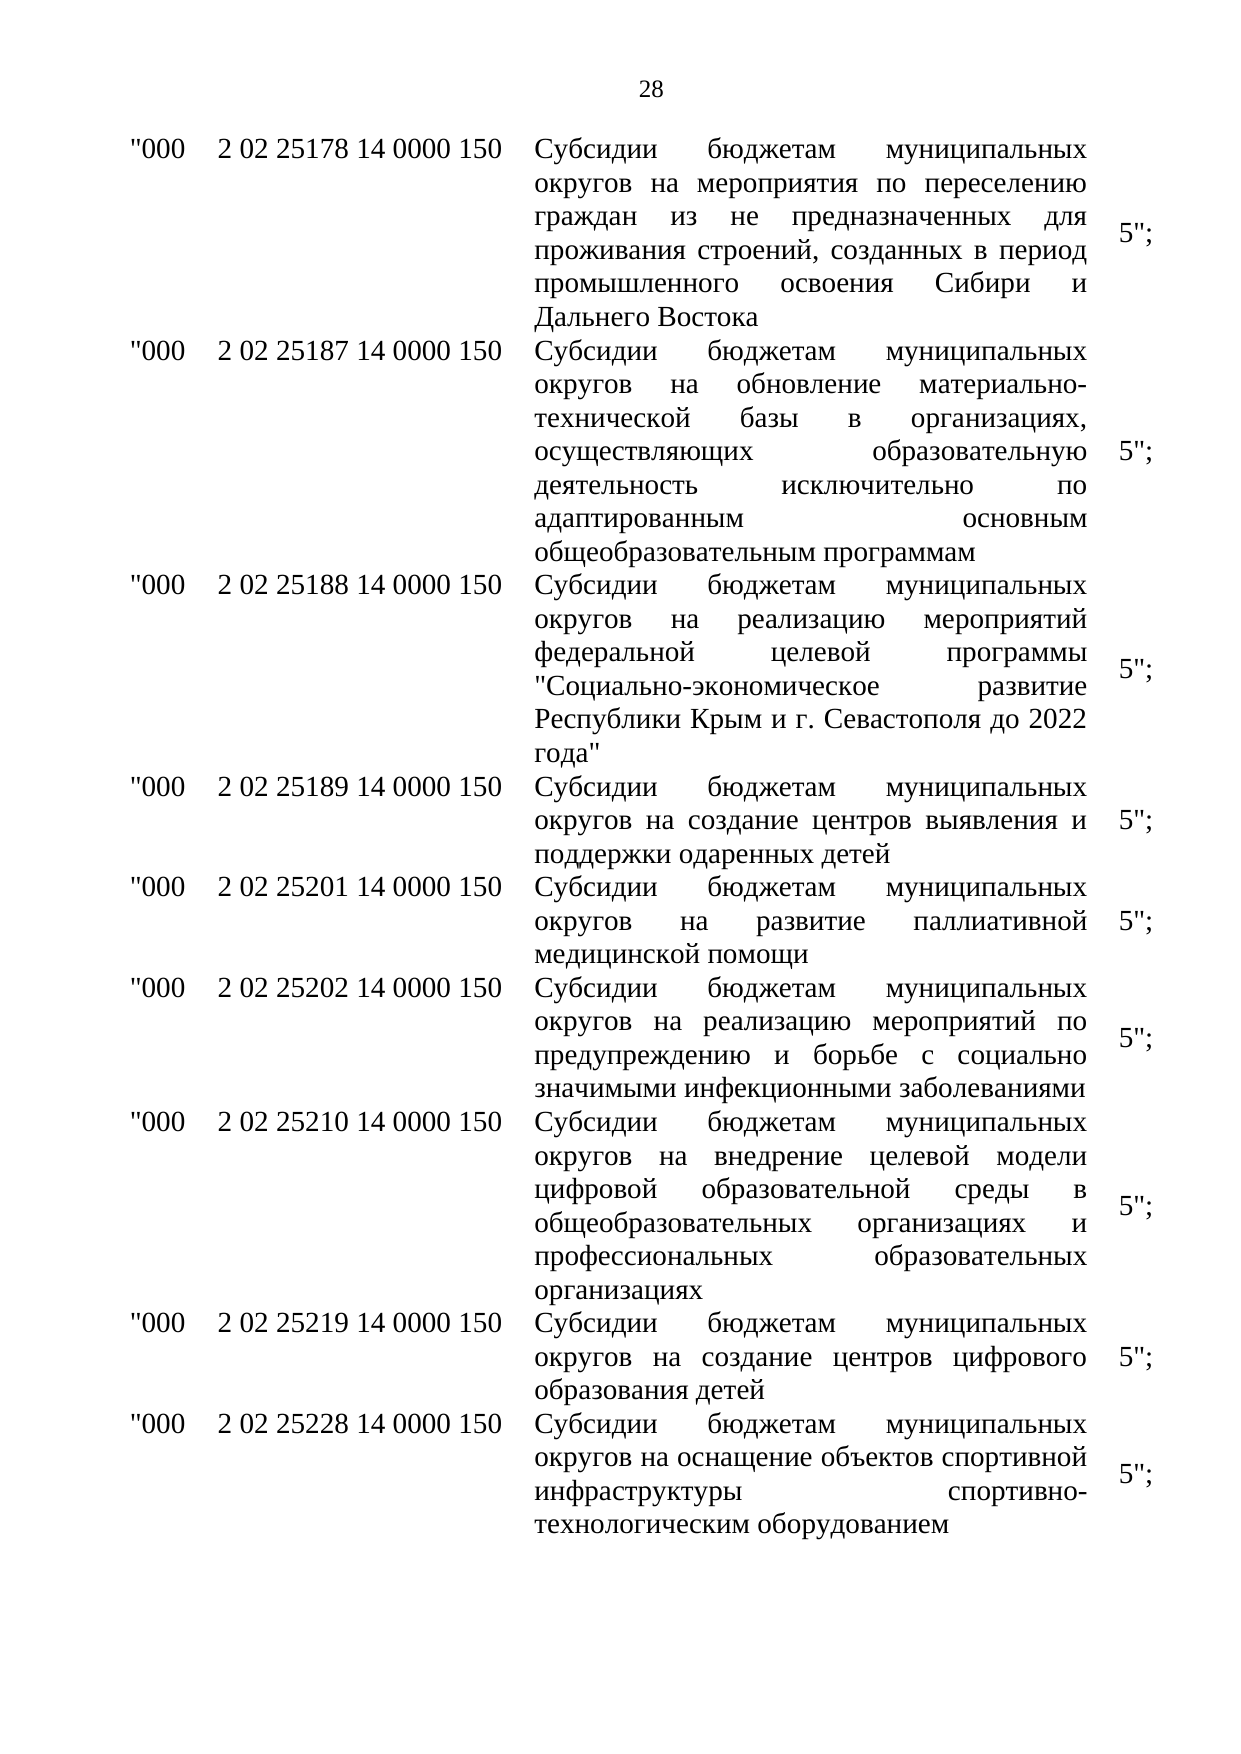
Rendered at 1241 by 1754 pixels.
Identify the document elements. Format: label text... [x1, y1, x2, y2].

table_cell Субсидии бюджетам муниципальных округов на внедрение целевой модели цифровой образовательной среды в общеобразовательных организациях и профессиональных образовательных организациях [523, 1104, 1099, 1305]
table_cell 2 02 25219 14 0000 150 [196, 1305, 523, 1406]
table_cell "000 [118, 1305, 196, 1406]
table_cell "000 [118, 131, 196, 333]
table_cell 5"; [1099, 970, 1173, 1104]
table_cell Субсидии бюджетам муниципальных округов на создание центров цифрового образования детей [523, 1305, 1099, 1406]
table_cell 2 02 25189 14 0000 150 [196, 769, 523, 869]
table_cell 2 02 25178 14 0000 150 [196, 131, 523, 333]
table_cell "000 [118, 970, 196, 1104]
table_cell 5"; [1099, 1305, 1173, 1406]
table_cell "000 [118, 1406, 196, 1540]
table_cell 2 02 25228 14 0000 150 [196, 1406, 523, 1540]
table_cell 5"; [1099, 568, 1173, 769]
table_cell Субсидии бюджетам муниципальных округов на мероприятия по переселению граждан из не предназначенных для проживания строений, созданных в период промышленного освоения Сибири и Дальнего Востока [523, 131, 1099, 333]
table_cell 5"; [1099, 131, 1173, 333]
table_cell 2 02 25201 14 0000 150 [196, 869, 523, 970]
table_cell Субсидии бюджетам муниципальных округов на создание центров выявления и поддержки одаренных детей [523, 769, 1099, 869]
table_cell Субсидии бюджетам муниципальных округов на обновление материально-технической базы в организациях, осуществляющих образовательную деятельность исключительно по адаптированным основным общеобразовательным программам [523, 333, 1099, 567]
table_cell Субсидии бюджетам муниципальных округов на реализацию мероприятий по предупреждению и борьбе с социально значимыми инфекционными заболеваниями [523, 970, 1099, 1104]
table_cell "000 [118, 869, 196, 970]
table_cell 5"; [1099, 1406, 1173, 1540]
table_cell 5"; [1099, 869, 1173, 970]
table_cell 5"; [1099, 333, 1173, 567]
table_cell "000 [118, 769, 196, 869]
table_cell "000 [118, 568, 196, 769]
table_cell 5"; [1099, 1104, 1173, 1305]
table_cell 2 02 25210 14 0000 150 [196, 1104, 523, 1305]
table_cell 5"; [1099, 769, 1173, 869]
table_cell 2 02 25188 14 0000 150 [196, 568, 523, 769]
table_cell Субсидии бюджетам муниципальных округов на реализацию мероприятий федеральной целевой программы "Социально-экономическое развитие Республики Крым и г. Севастополя до 2022 года" [523, 568, 1099, 769]
table_cell 2 02 25187 14 0000 150 [196, 333, 523, 567]
table_cell Субсидии бюджетам муниципальных округов на оснащение объектов спортивной инфраструктуры спортивно-технологическим оборудованием [523, 1406, 1099, 1540]
table_cell Субсидии бюджетам муниципальных округов на развитие паллиативной медицинской помощи [523, 869, 1099, 970]
table_cell "000 [118, 333, 196, 567]
table_cell "000 [118, 1104, 196, 1305]
table_cell 2 02 25202 14 0000 150 [196, 970, 523, 1104]
